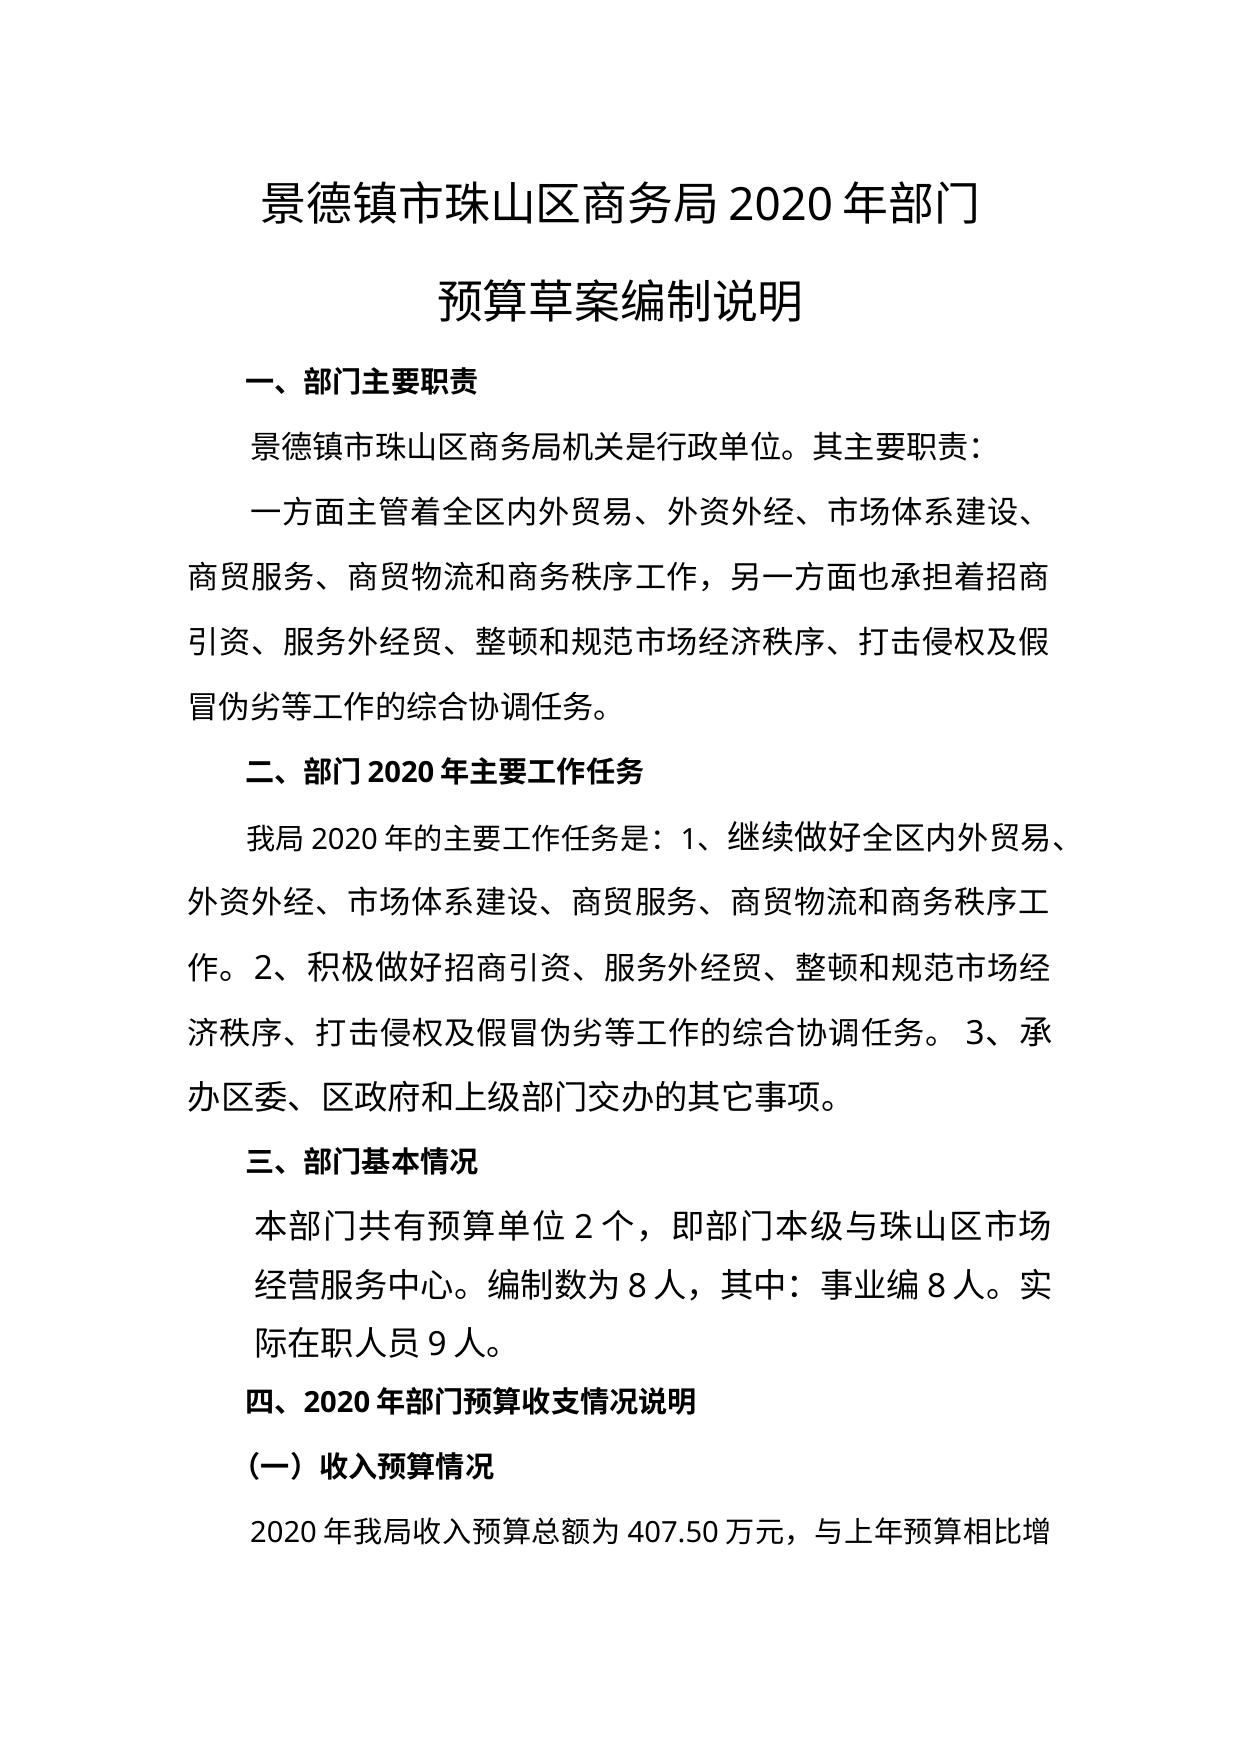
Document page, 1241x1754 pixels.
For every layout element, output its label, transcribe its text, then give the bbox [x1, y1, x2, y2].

subtitle 景德镇市珠山区商务局2020年部门 [187, 152, 1053, 250]
text （一）收入预算情况 [187, 1432, 1053, 1497]
text 三、部门基本情况 [187, 1127, 1053, 1192]
text 本部门共有预算单位2个，即部门本级与珠山区市场经营服务中心。编制数为8人，其中：事业编8人。实际在职人员9人。 [254, 1192, 1053, 1367]
subtitle 预算草案编制说明 [187, 250, 1053, 347]
text 四、2020年部门预算收支情况说明 [187, 1367, 1053, 1432]
text 我局2020年的主要工作任务是：1、继续做好全区内外贸易、外资外经、市场体系建设、商贸服务、商贸物流和商务秩序工作。2、积极做好招商引资、服务外经贸、整顿和规范市场经济秩序、打击侵权及假冒伪劣等工作的综合协调任务。 3、承办区委、区政府和上级部门交办的其它事项。 [187, 802, 1053, 1127]
text 一方面主管着全区内外贸易、外资外经、市场体系建设、商贸服务、商贸物流和商务秩序工作，另一方面也承担着招商引资、服务外经贸、整顿和规范市场经济秩序、打击侵权及假冒伪劣等工作的综合协调任务。 [187, 477, 1053, 737]
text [187, 1497, 1053, 1562]
text 景德镇市珠山区商务局机关是行政单位。其主要职责： [187, 412, 1053, 477]
text 二、部门2020年主要工作任务 [187, 737, 1053, 802]
text 一、部门主要职责 [187, 347, 1053, 412]
